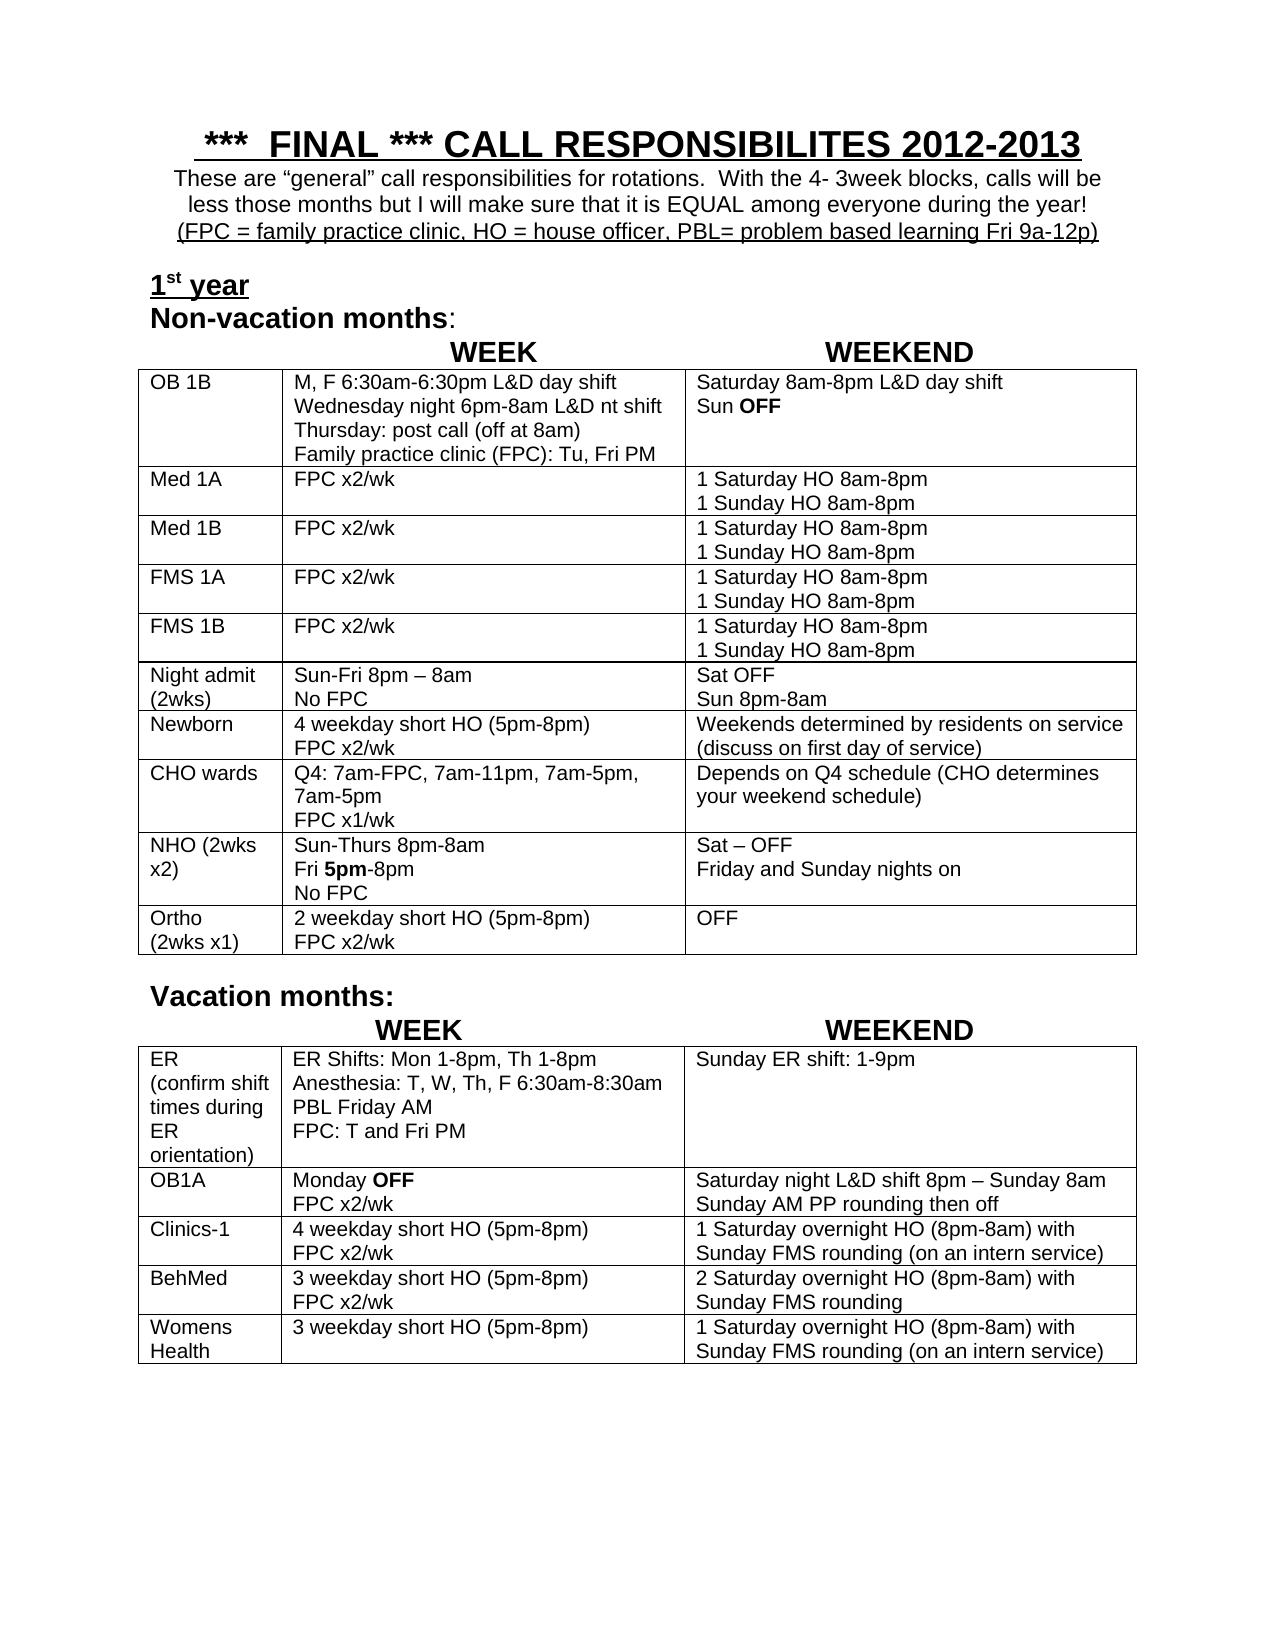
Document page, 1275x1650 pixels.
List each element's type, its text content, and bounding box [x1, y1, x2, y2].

text Vacation months: [150, 979, 1125, 1013]
table_header Saturday 8am-8pm L&D day shift Sun OFF [686, 370, 1136, 466]
table_cell Clinics-1 [139, 1217, 281, 1265]
table_cell Q4: 7am-FPC, 7am-11pm, 7am-5pm, 7am-5pm FPC x1/wk [283, 760, 685, 832]
table_header OB 1B [139, 370, 282, 466]
table_cell FPC x2/wk [283, 565, 685, 612]
table_cell Saturday night L&D shift 8pm – Sunday 8am Sunday AM PP rounding then off [685, 1168, 1136, 1216]
table_cell 1 Saturday HO 8am-8pm 1 Sunday HO 8am-8pm [686, 467, 1136, 514]
table_cell Womens Health [139, 1315, 281, 1363]
table_cell 1 Saturday HO 8am-8pm 1 Sunday HO 8am-8pm [686, 565, 1136, 612]
table_cell Weekends determined by residents on service (discuss on first day of service) [686, 711, 1136, 759]
table_cell FMS 1B [139, 614, 282, 661]
table_header ER Shifts: Mon 1-8pm, Th 1-8pm Anesthesia: T, W, Th, F 6:30am-8:30am PBL Friday AM FPC: T and Fri PM [282, 1047, 684, 1167]
table_cell 4 weekday short HO (5pm-8pm) FPC x2/wk [282, 1217, 684, 1265]
table_cell 2 weekday short HO (5pm-8pm) FPC x2/wk [283, 906, 685, 954]
table_cell BehMed [139, 1266, 281, 1314]
table_cell 1 Saturday HO 8am-8pm 1 Sunday HO 8am-8pm [686, 516, 1136, 563]
table_cell Depends on Q4 schedule (CHO determines your weekend schedule) [686, 760, 1136, 832]
text WEEK WEEKEND [150, 1013, 1125, 1046]
text These are “general” call responsibilities for rotations. With the 4- 3week blocks, calls will be less those months but I will make sure that it is EQUAL among everyone during the year! [150, 165, 1125, 218]
table_cell FPC x2/wk [283, 467, 685, 514]
text Non-vacation months: [150, 302, 1125, 335]
table_cell 3 weekday short HO (5pm-8pm) FPC x2/wk [282, 1266, 684, 1314]
table_cell 3 weekday short HO (5pm-8pm) [282, 1315, 684, 1363]
table_cell Sun-Fri 8pm – 8am No FPC [283, 663, 685, 710]
table_cell 1 Saturday HO 8am-8pm 1 Sunday HO 8am-8pm [686, 614, 1136, 661]
table_cell 4 weekday short HO (5pm-8pm) FPC x2/wk [283, 711, 685, 759]
table_header Sunday ER shift: 1-9pm [685, 1047, 1136, 1167]
text 1st year [150, 268, 1125, 302]
text (FPC = family practice clinic, HO = house officer, PBL= problem based learning Fri 9a-12p) [150, 218, 1125, 244]
text *** FINAL *** CALL RESPONSIBILITES 2012-2013 [150, 122, 1125, 165]
table_cell Night admit (2wks) [139, 663, 282, 710]
table_cell FPC x2/wk [283, 516, 685, 563]
table_cell Sat – OFF Friday and Sunday nights on [686, 833, 1136, 905]
table_header ER (confirm shift times during ER orientation) [139, 1047, 281, 1167]
table_cell CHO wards [139, 760, 282, 832]
table_cell Newborn [139, 711, 282, 759]
table_cell OFF [686, 906, 1136, 954]
table_cell Sun-Thurs 8pm-8am Fri 5pm-8pm No FPC [283, 833, 685, 905]
table_cell NHO (2wks x2) [139, 833, 282, 905]
table_cell FPC x2/wk [283, 614, 685, 661]
table_cell 1 Saturday overnight HO (8pm-8am) with Sunday FMS rounding (on an intern service) [685, 1217, 1136, 1265]
table_cell 2 Saturday overnight HO (8pm-8am) with Sunday FMS rounding [685, 1266, 1136, 1314]
table_cell Med 1B [139, 516, 282, 563]
table_cell 1 Saturday overnight HO (8pm-8am) with Sunday FMS rounding (on an intern service) [685, 1315, 1136, 1363]
table_cell Monday OFF FPC x2/wk [282, 1168, 684, 1216]
table_cell Sat OFF Sun 8pm-8am [686, 663, 1136, 710]
table_cell OB1A [139, 1168, 281, 1216]
table_header M, F 6:30am-6:30pm L&D day shift Wednesday night 6pm-8am L&D nt shift Thursday: post call (off at 8am) Family practice clinic (FPC): Tu, Fri PM [283, 370, 685, 466]
table_cell FMS 1A [139, 565, 282, 612]
table_cell Ortho (2wks x1) [139, 906, 282, 954]
text WEEK WEEKEND [150, 335, 1125, 369]
table_cell Med 1A [139, 467, 282, 514]
